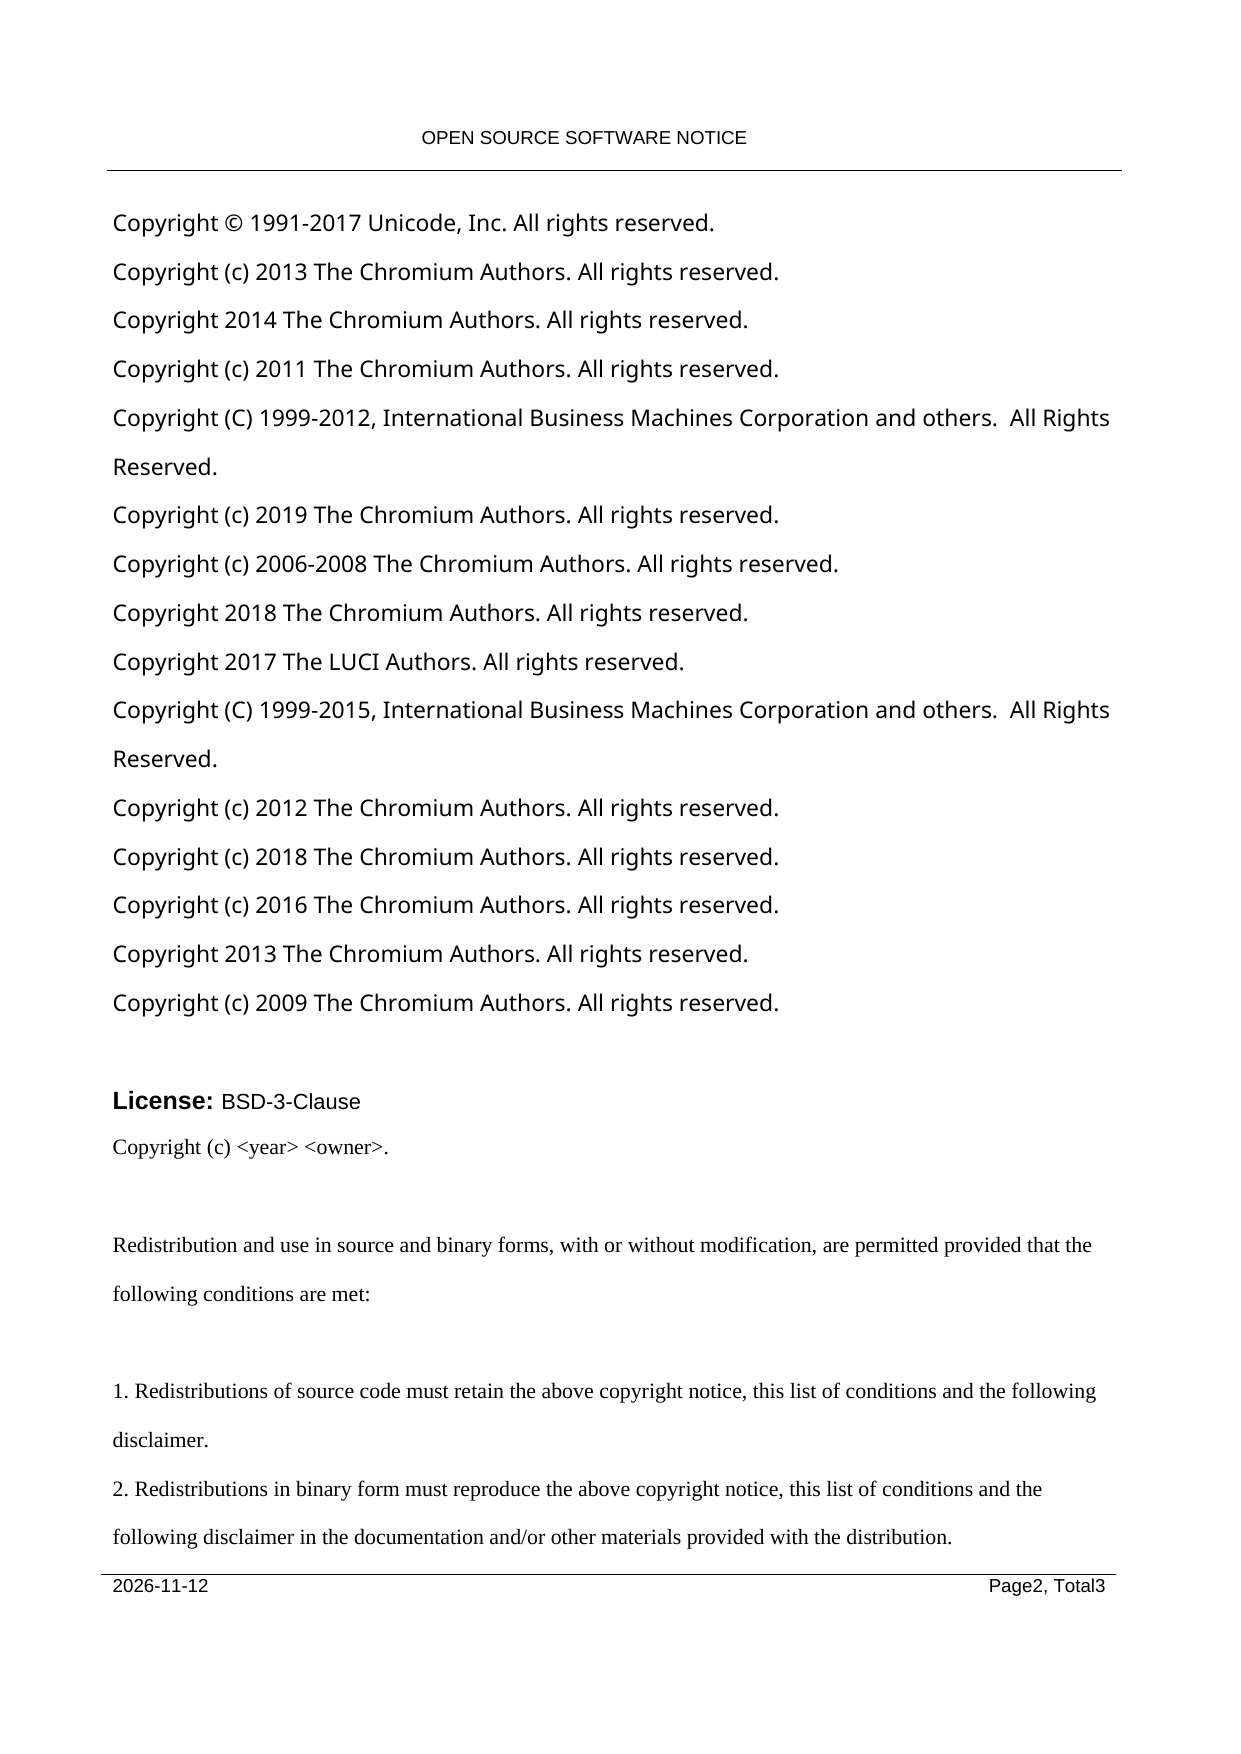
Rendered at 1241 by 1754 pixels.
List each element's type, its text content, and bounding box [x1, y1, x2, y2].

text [112, 1131, 1128, 1553]
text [112, 206, 1128, 1068]
text License: BSD-3-Clause [112, 1084, 1128, 1116]
